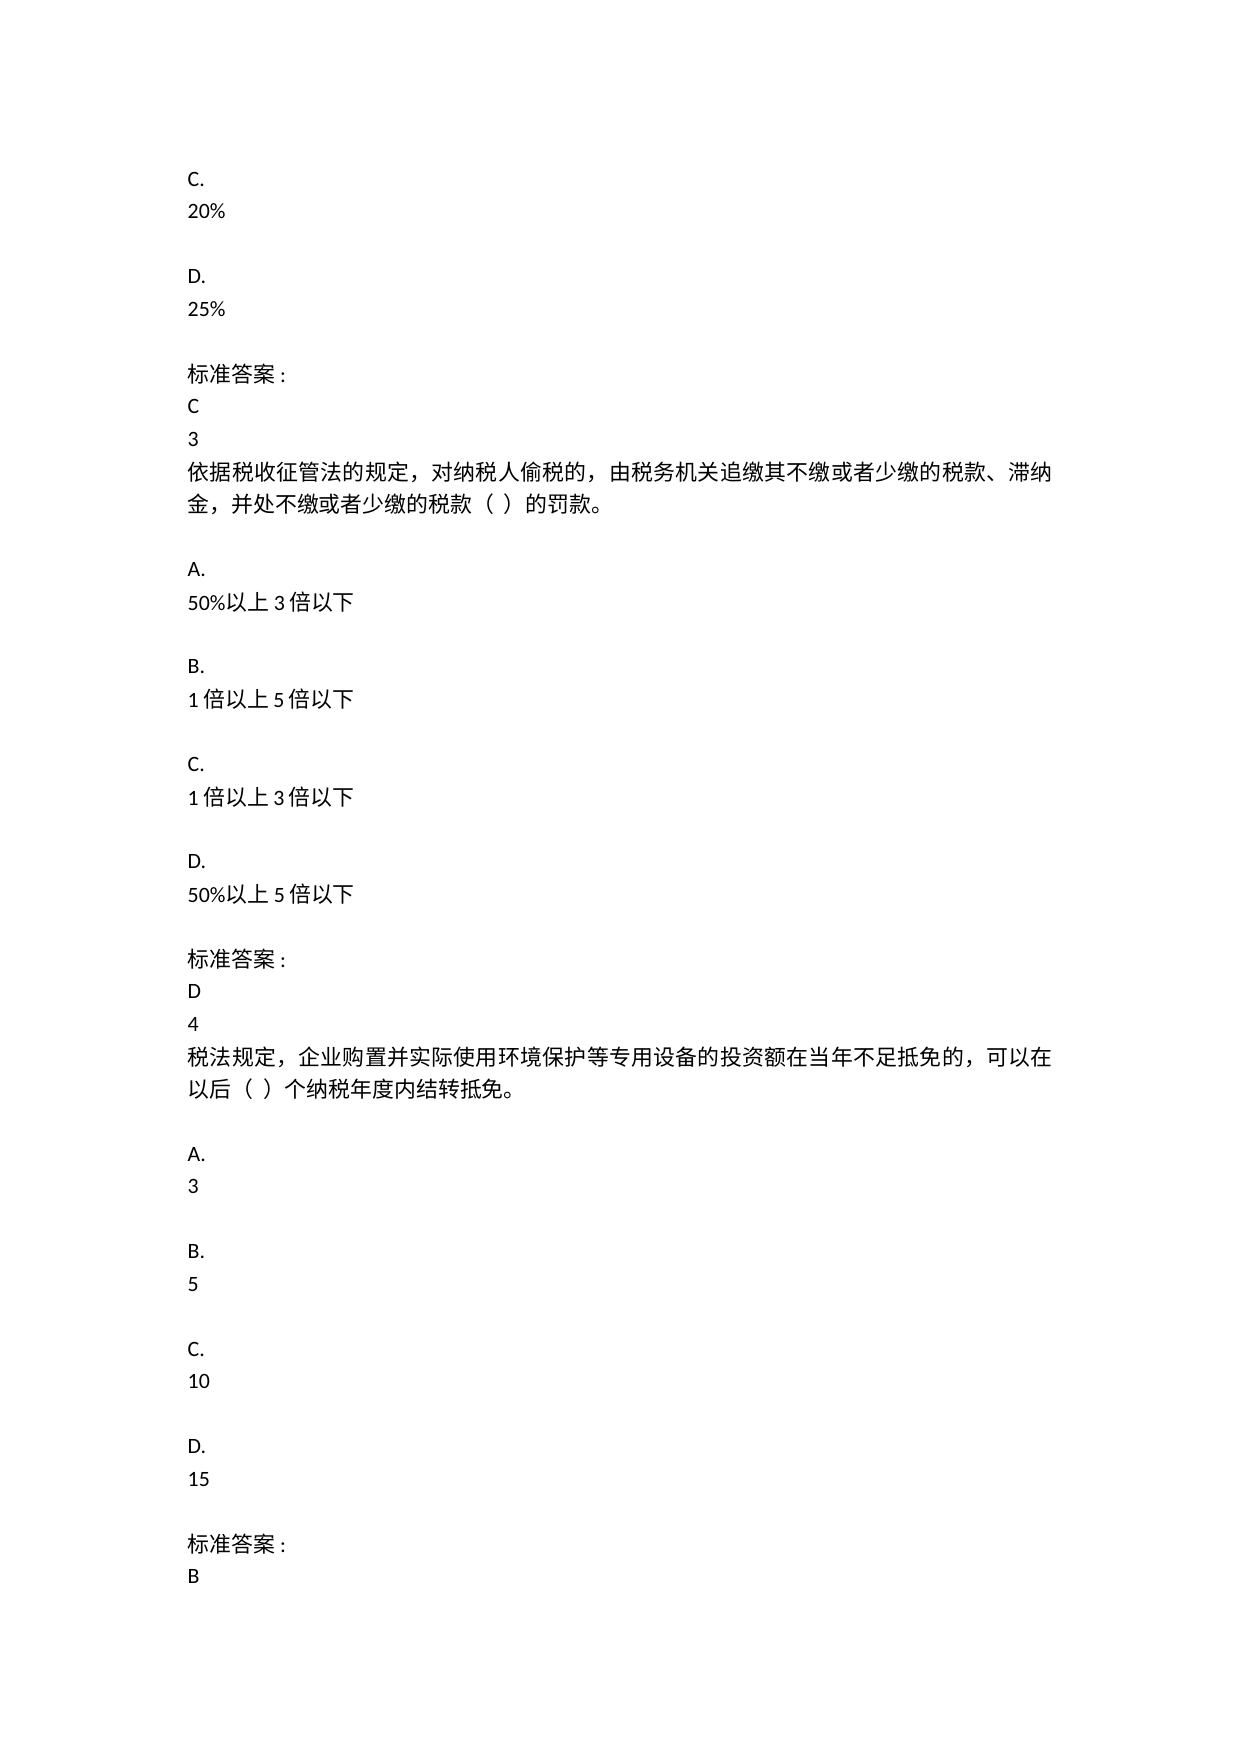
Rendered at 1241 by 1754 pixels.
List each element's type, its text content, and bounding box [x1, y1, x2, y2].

text 3 [187, 422, 1053, 454]
text 4 [187, 1007, 1053, 1039]
text D. [187, 1429, 1053, 1462]
text 1倍以上5倍以下 [187, 682, 1053, 714]
text 标准答案 : [187, 357, 1053, 389]
text 20% [187, 194, 1053, 227]
text 50%以上5倍以下 [187, 877, 1053, 909]
text D [187, 974, 1053, 1007]
text D. [187, 844, 1053, 877]
text A. [187, 552, 1053, 584]
text D. [187, 259, 1053, 292]
text 税法规定，企业购置并实际使用环境保护等专用设备的投资额在当年不足抵免的，可以在以后（ ）个纳税年度内结转抵免。 [187, 1039, 1053, 1104]
text 25% [187, 292, 1053, 324]
text 10 [187, 1364, 1053, 1397]
text B. [187, 1234, 1053, 1267]
text 依据税收征管法的规定，对纳税人偷税的，由税务机关追缴其不缴或者少缴的税款、滞纳金，并处不缴或者少缴的税款（ ）的罚款。 [187, 454, 1053, 519]
text A. [187, 1137, 1053, 1169]
text B [187, 1559, 1053, 1592]
text B. [187, 649, 1053, 682]
text C. [187, 162, 1053, 194]
text 标准答案 : [187, 942, 1053, 974]
text C [187, 389, 1053, 422]
text 3 [187, 1169, 1053, 1202]
text 1倍以上3倍以下 [187, 779, 1053, 812]
text 15 [187, 1462, 1053, 1494]
text C. [187, 747, 1053, 779]
text 标准答案 : [187, 1527, 1053, 1559]
text C. [187, 1332, 1053, 1364]
text 5 [187, 1267, 1053, 1299]
text 50%以上3倍以下 [187, 584, 1053, 617]
